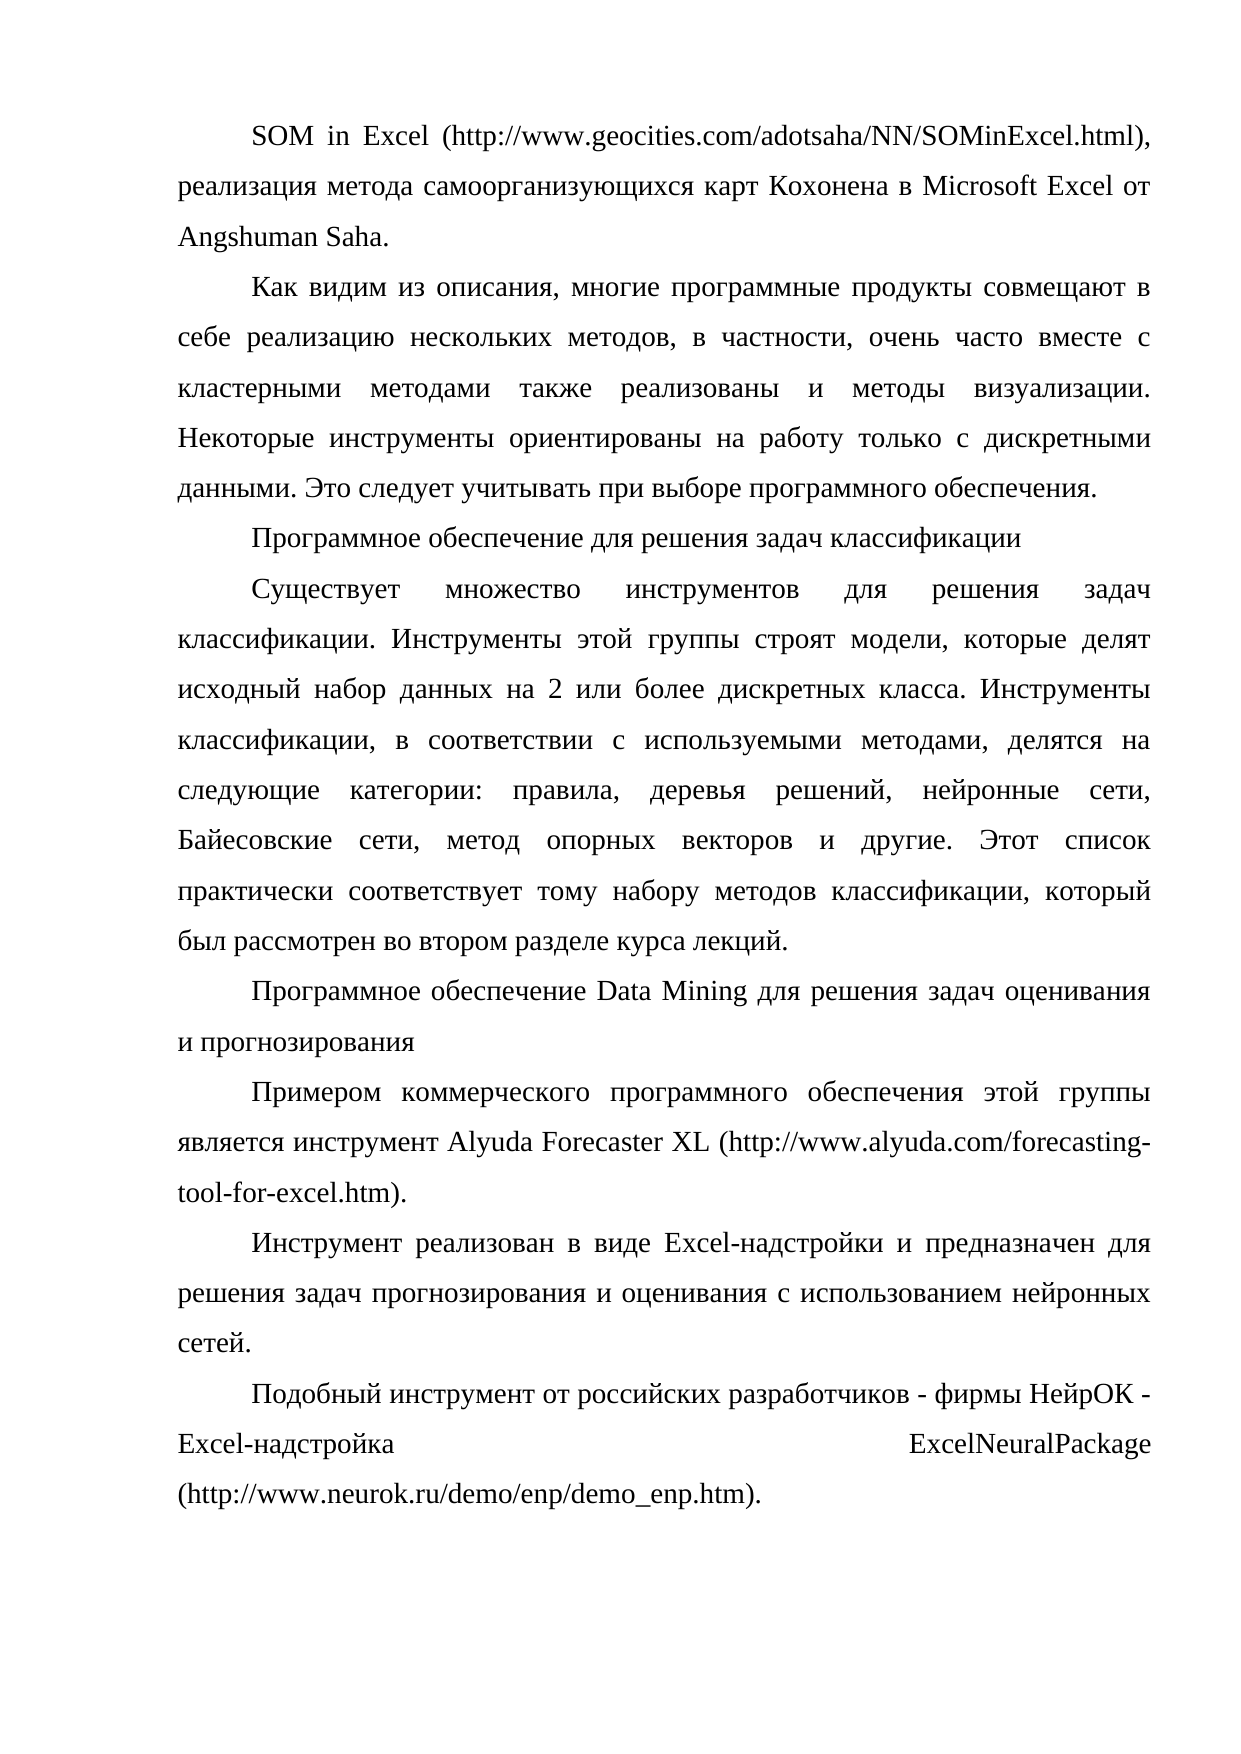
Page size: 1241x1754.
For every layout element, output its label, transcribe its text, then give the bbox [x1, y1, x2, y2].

text SOM in Excel (http://www.geocities.com/adotsaha/NN/SOMinExcel.html), реализация метода самоорганизующихся карт Кохонена в Microsoft Excel от Angshuman Saha. [177, 118, 1152, 252]
text Подобный инструмент от российских разработчиков - фирмы НейрОК - Excel-надстройка ExcelNeuralPackage (http://www.neurok.ru/demo/enp/demo_enp.htm). [177, 1376, 1152, 1510]
text Программное обеспечение для решения задач классификации [177, 521, 1152, 554]
text Как видим из описания, многие программные продукты совмещают в себе реализацию нескольких методов, в частности, очень часто вместе с кластерными методами также реализованы и методы визуализации. Некоторые инструменты ориентированы на работу только с дискретными данными. Это следует учитывать при выборе программного обеспечения. [177, 269, 1152, 504]
text Инструмент реализован в виде Excel-надстройки и предназначен для решения задач прогнозирования и оценивания с использованием нейронных сетей. [177, 1225, 1152, 1359]
text Программное обеспечение Data Mining для решения задач оценивания и прогнозирования [177, 973, 1152, 1057]
text Примером коммерческого программного обеспечения этой группы является инструмент Alyuda Forecaster XL (http://www.alyuda.com/forecasting-tool-for-excel.htm). [177, 1074, 1152, 1208]
text Существует множество инструментов для решения задач классификации. Инструменты этой группы строят модели, которые делят исходный набор данных на 2 или более дискретных класса. Инструменты классификации, в соответствии с используемыми методами, делятся на следующие категории: правила, деревья решений, нейронные сети, Байесовские сети, метод опорных векторов и другие. Этот список практически соответствует тому набору методов классификации, который был рассмотрен во втором разделе курса лекций. [177, 571, 1152, 957]
